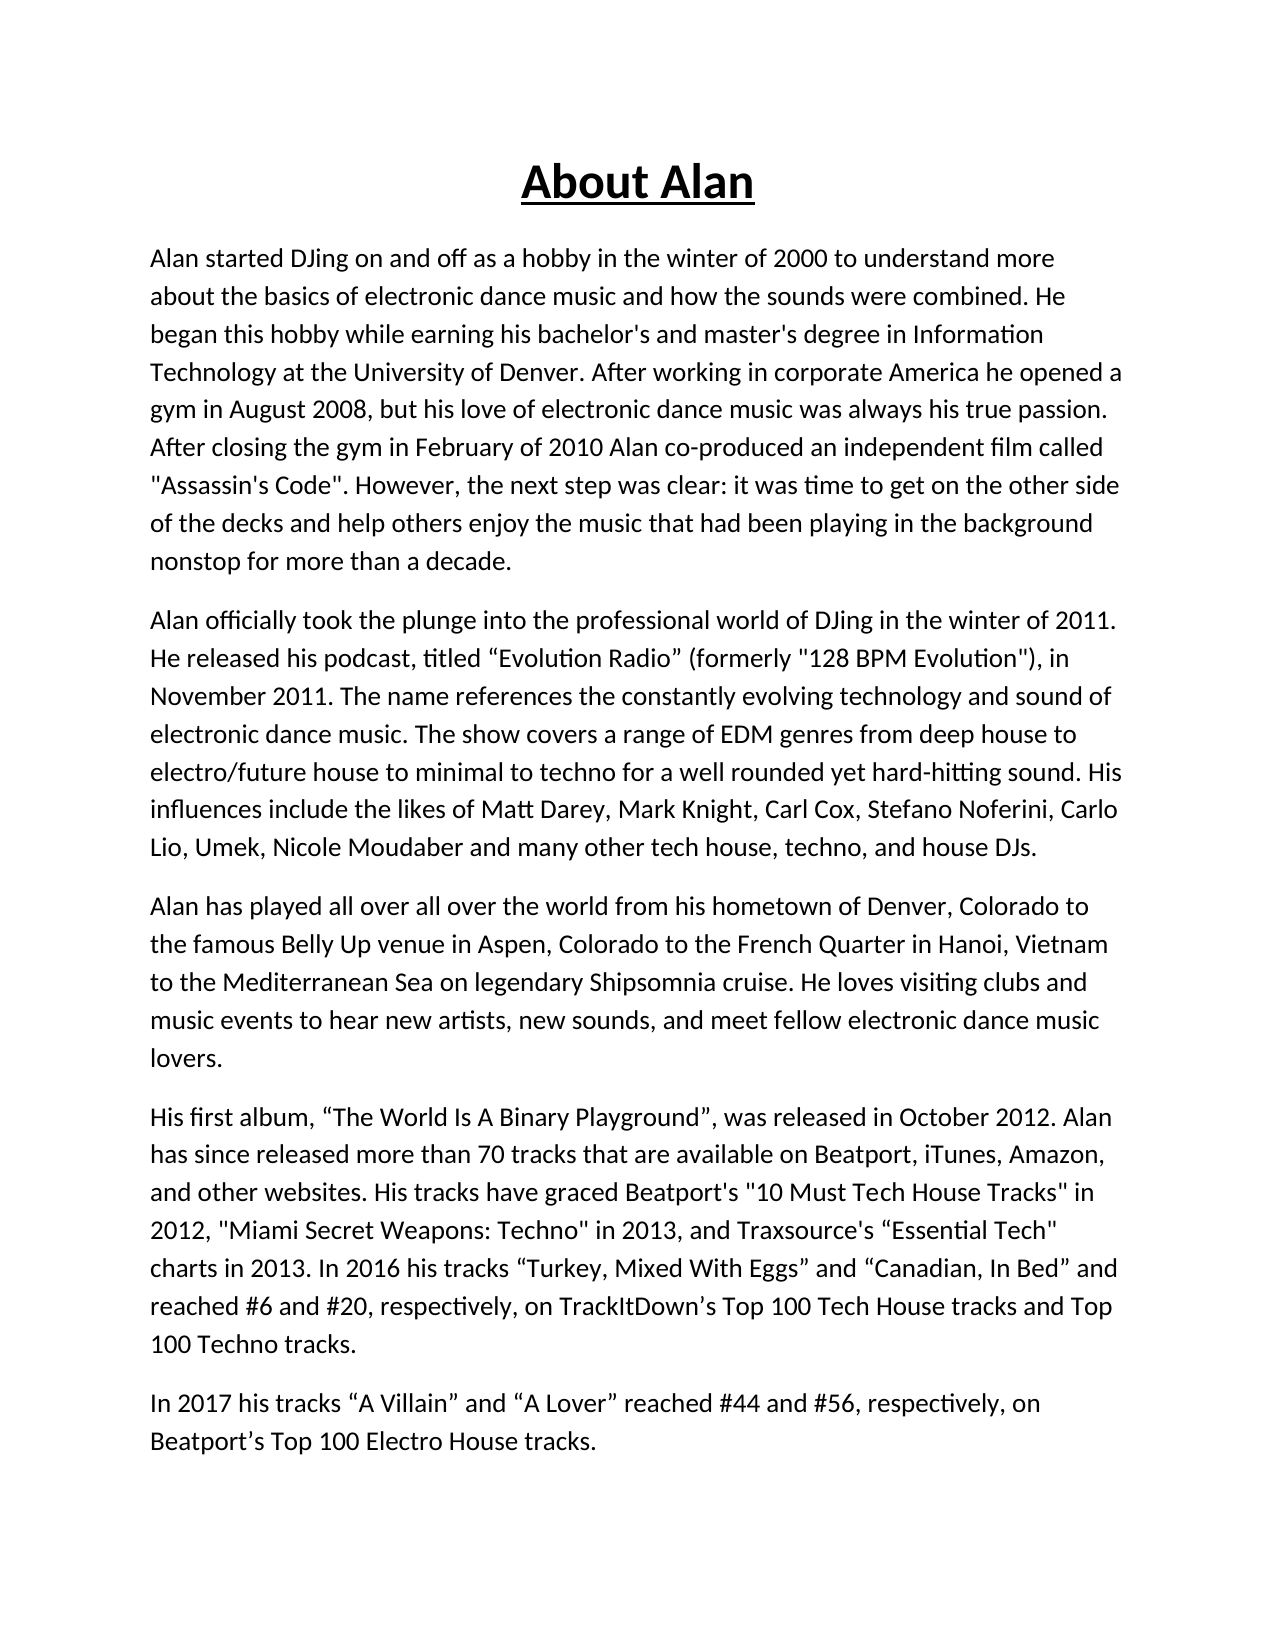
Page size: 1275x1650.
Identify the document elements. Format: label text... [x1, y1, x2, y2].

text About Alan [150, 150, 1125, 211]
text His first album, “The World Is A Binary Playground”, was released in October 2012. Alan has since released more than 70 tracks that are available on Beatport, iTunes, Amazon, and other websites. His tracks have graced Beatport's "10 Must Tech House Tracks" in 2012, "Miami Secret Weapons: Techno" in 2013, and Traxsource's “Essential Tech" charts in 2013. In 2016 his tracks “Turkey, Mixed With Eggs” and “Canadian, In Bed” and reached #6 and #20, respectively, on TrackItDown’s Top 100 Tech House tracks and Top 100 Techno tracks. [150, 1100, 1125, 1360]
text Alan started DJing on and off as a hobby in the winter of 2000 to understand more about the basics of electronic dance music and how the sounds were combined. He began this hobby while earning his bachelor's and master's degree in Information Technology at the University of Denver. After working in corporate America he opened a gym in August 2008, but his love of electronic dance music was always his true passion. After closing the gym in February of 2010 Alan co-produced an independent film called "Assassin's Code". However, the next step was clear: it was time to get on the other side of the decks and help others enjoy the music that had been playing in the background nonstop for more than a decade. [150, 241, 1125, 577]
text Alan has played all over all over the world from his hometown of Denver, Colorado to the famous Belly Up venue in Aspen, Colorado to the French Quarter in Hanoi, Vietnam to the Mediterranean Sea on legendary Shipsomnia cruise. He loves visiting clubs and music events to hear new artists, new sounds, and meet fellow electronic dance music lovers. [150, 889, 1125, 1074]
text In 2017 his tracks “A Villain” and “A Lover” reached #44 and #56, respectively, on Beatport’s Top 100 Electro House tracks. [150, 1386, 1125, 1457]
text Alan officially took the plunge into the professional world of DJing in the winter of 2011. He released his podcast, titled “Evolution Radio” (formerly "128 BPM Evolution"), in November 2011. The name references the constantly evolving technology and sound of electronic dance music. The show covers a range of EDM genres from deep house to electro/future house to minimal to techno for a well rounded yet hard-hitting sound. His influences include the likes of Matt Darey, Mark Knight, Carl Cox, Stefano Noferini, Carlo Lio, Umek, Nicole Moudaber and many other tech house, techno, and house DJs. [150, 603, 1125, 863]
